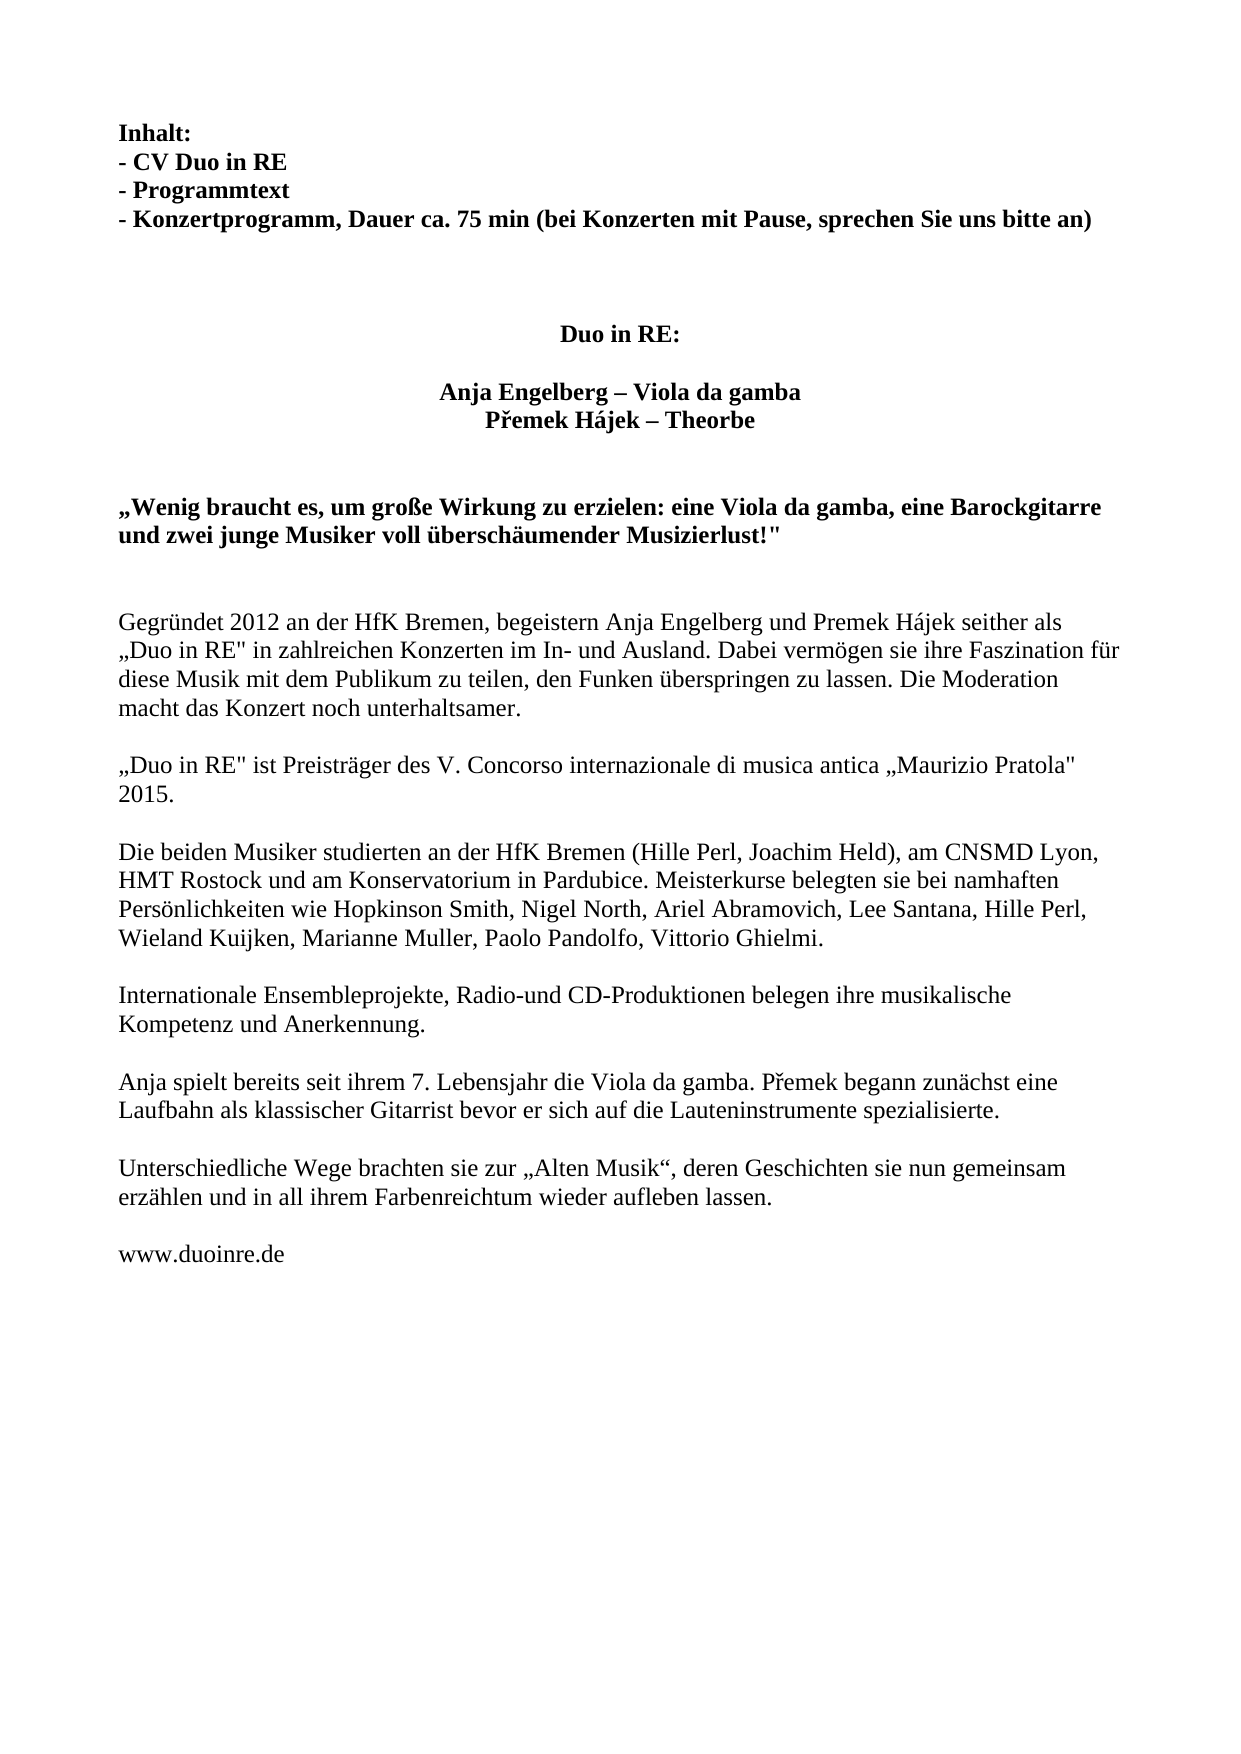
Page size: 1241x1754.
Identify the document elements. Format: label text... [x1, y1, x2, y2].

text Internationale Ensembleprojekte, Radio-und CD-Produktionen belegen ihre musikalische Kompetenz und Anerkennung. [118, 981, 1122, 1038]
text www.duoinre.de [118, 1239, 1122, 1268]
text - Programmtext [118, 176, 1122, 204]
text Přemek Hájek – Theorbe [118, 406, 1122, 434]
text „Duo in RE" ist Preisträger des V. Concorso internazionale di musica antica „Maurizio Pratola" 2015. [118, 751, 1122, 808]
text - Konzertprogramm, Dauer ca. 75 min (bei Konzerten mit Pause, sprechen Sie uns bitte an) [118, 204, 1122, 233]
text Inhalt: [118, 118, 1122, 147]
text Anja Engelberg – Viola da gamba [118, 377, 1122, 406]
text - CV Duo in RE [118, 147, 1122, 176]
text „Wenig braucht es, um große Wirkung zu erzielen: eine Viola da gamba, eine Barockgitarre und zwei junge Musiker voll überschäumender Musizierlust!" [118, 492, 1122, 549]
text Gegründet 2012 an der HfK Bremen, begeistern Anja Engelberg und Premek Hájek seither als „Duo in RE" in zahlreichen Konzerten im In- und Ausland. Dabei vermögen sie ihre Faszination für diese Musik mit dem Publikum zu teilen, den Funken überspringen zu lassen. Die Moderation macht das Konzert noch unterhaltsamer. [118, 607, 1122, 722]
text Die beiden Musiker studierten an der HfK Bremen (Hille Perl, Joachim Held), am CNSMD Lyon, HMT Rostock und am Konservatorium in Pardubice. Meisterkurse belegten sie bei namhaften Persönlichkeiten wie Hopkinson Smith, Nigel North, Ariel Abramovich, Lee Santana, Hille Perl, Wieland Kuijken, Marianne Muller, Paolo Pandolfo, Vittorio Ghielmi. [118, 837, 1122, 952]
text Duo in RE: [118, 319, 1122, 348]
text Unterschiedliche Wege brachten sie zur „Alten Musik“, deren Geschichten sie nun gemeinsam erzählen und in all ihrem Farbenreichtum wieder aufleben lassen. [118, 1153, 1122, 1211]
text Anja spielt bereits seit ihrem 7. Lebensjahr die Viola da gamba. Přemek begann zunächst eine Laufbahn als klassischer Gitarrist bevor er sich auf die Lauteninstrumente spezialisierte. [118, 1067, 1122, 1124]
